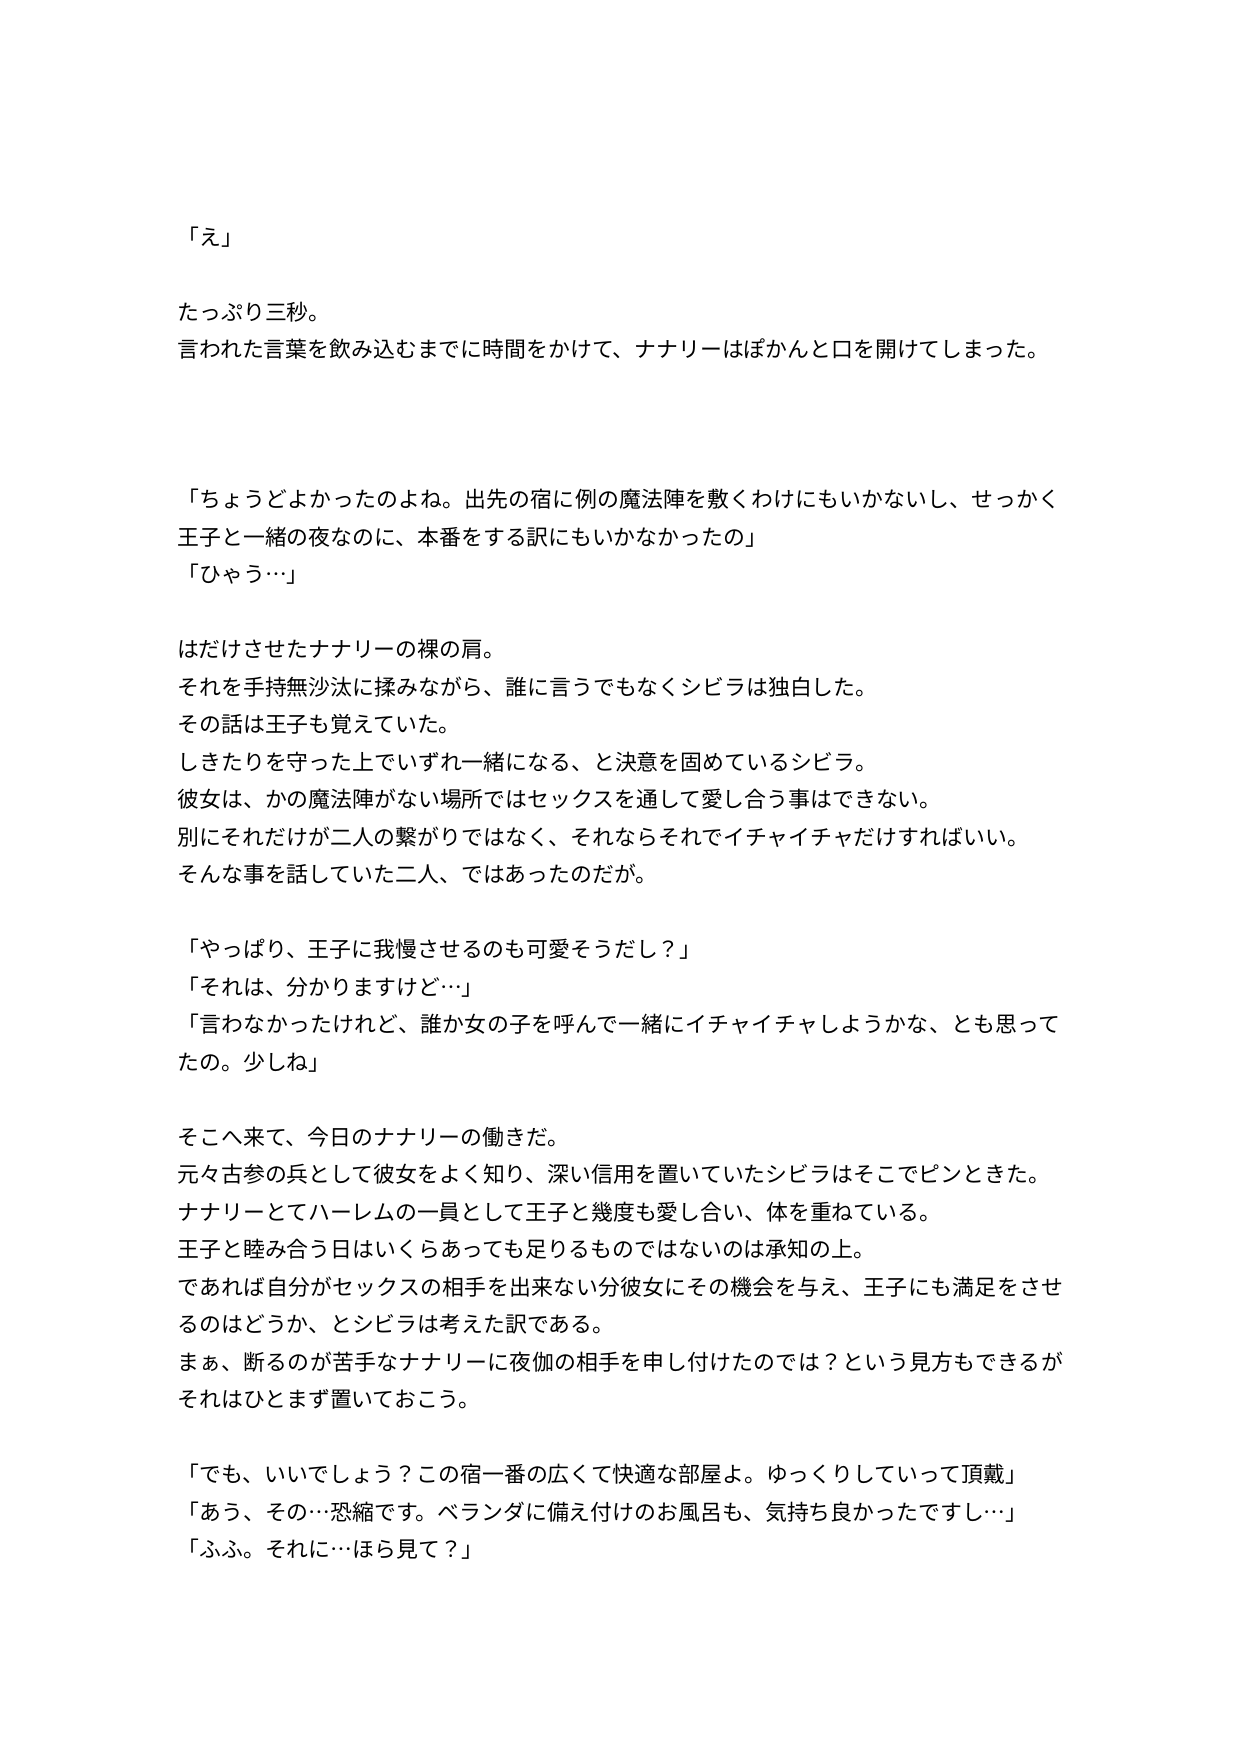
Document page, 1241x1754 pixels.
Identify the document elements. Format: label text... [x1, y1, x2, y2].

text まぁ、断るのが苦手なナナリーに夜伽の相手を申し付けたのでは？という見方もできるが、それはひとまず置いておこう。 [177, 1342, 1063, 1417]
text であれば自分がセックスの相手を出来ない分彼女にその機会を与え、王子にも満足をさせるのはどうか、とシビラは考えた訳である。 [177, 1267, 1063, 1342]
text 彼女は、かの魔法陣がない場所ではセックスを通して愛し合う事はできない。 [177, 779, 1063, 817]
text はだけさせたナナリーの裸の肩。 [177, 629, 1063, 667]
text 言われた言葉を飲み込むまでに時間をかけて、ナナリーはぽかんと口を開けてしまった。 [177, 329, 1063, 367]
text 元々古参の兵として彼女をよく知り、深い信用を置いていたシビラはそこでピンときた。 [177, 1154, 1063, 1192]
text 「え」 [177, 217, 1063, 254]
text 「それは、分かりますけど…」 [177, 967, 1063, 1004]
text 「ふふ。それに…ほら見て？」 [177, 1529, 1063, 1567]
text それを手持無沙汰に揉みながら、誰に言うでもなくシビラは独白した。 [177, 667, 1063, 704]
text たっぷり三秒。 [177, 292, 1063, 329]
text そんな事を話していた二人、ではあったのだが。 [177, 854, 1063, 892]
text しきたりを守った上でいずれ一緒になる、と決意を固めているシビラ。 [177, 742, 1063, 779]
text その話は王子も覚えていた。 [177, 704, 1063, 742]
text 「言わなかったけれど、誰か女の子を呼んで一緒にイチャイチャしようかな、とも思ってたの。少しね」 [177, 1004, 1063, 1079]
text 「でも、いいでしょう？この宿一番の広くて快適な部屋よ。ゆっくりしていって頂戴」 [177, 1454, 1063, 1492]
text 別にそれだけが二人の繋がりではなく、それならそれでイチャイチャだけすればいい。 [177, 817, 1063, 854]
text そこへ来て、今日のナナリーの働きだ。 [177, 1117, 1063, 1154]
text 「ひゃう…」 [177, 554, 1063, 592]
text 王子と睦み合う日はいくらあっても足りるものではないのは承知の上。 [177, 1229, 1063, 1267]
text 「やっぱり、王子に我慢させるのも可愛そうだし？」 [177, 929, 1063, 967]
text ナナリーとてハーレムの一員として王子と幾度も愛し合い、体を重ねている。 [177, 1192, 1063, 1229]
text 「ちょうどよかったのよね。出先の宿に例の魔法陣を敷くわけにもいかないし、せっかく王子と一緒の夜なのに、本番をする訳にもいかなかったの」 [177, 479, 1063, 554]
text 「あう、その…恐縮です。ベランダに備え付けのお風呂も、気持ち良かったですし…」 [177, 1492, 1063, 1529]
